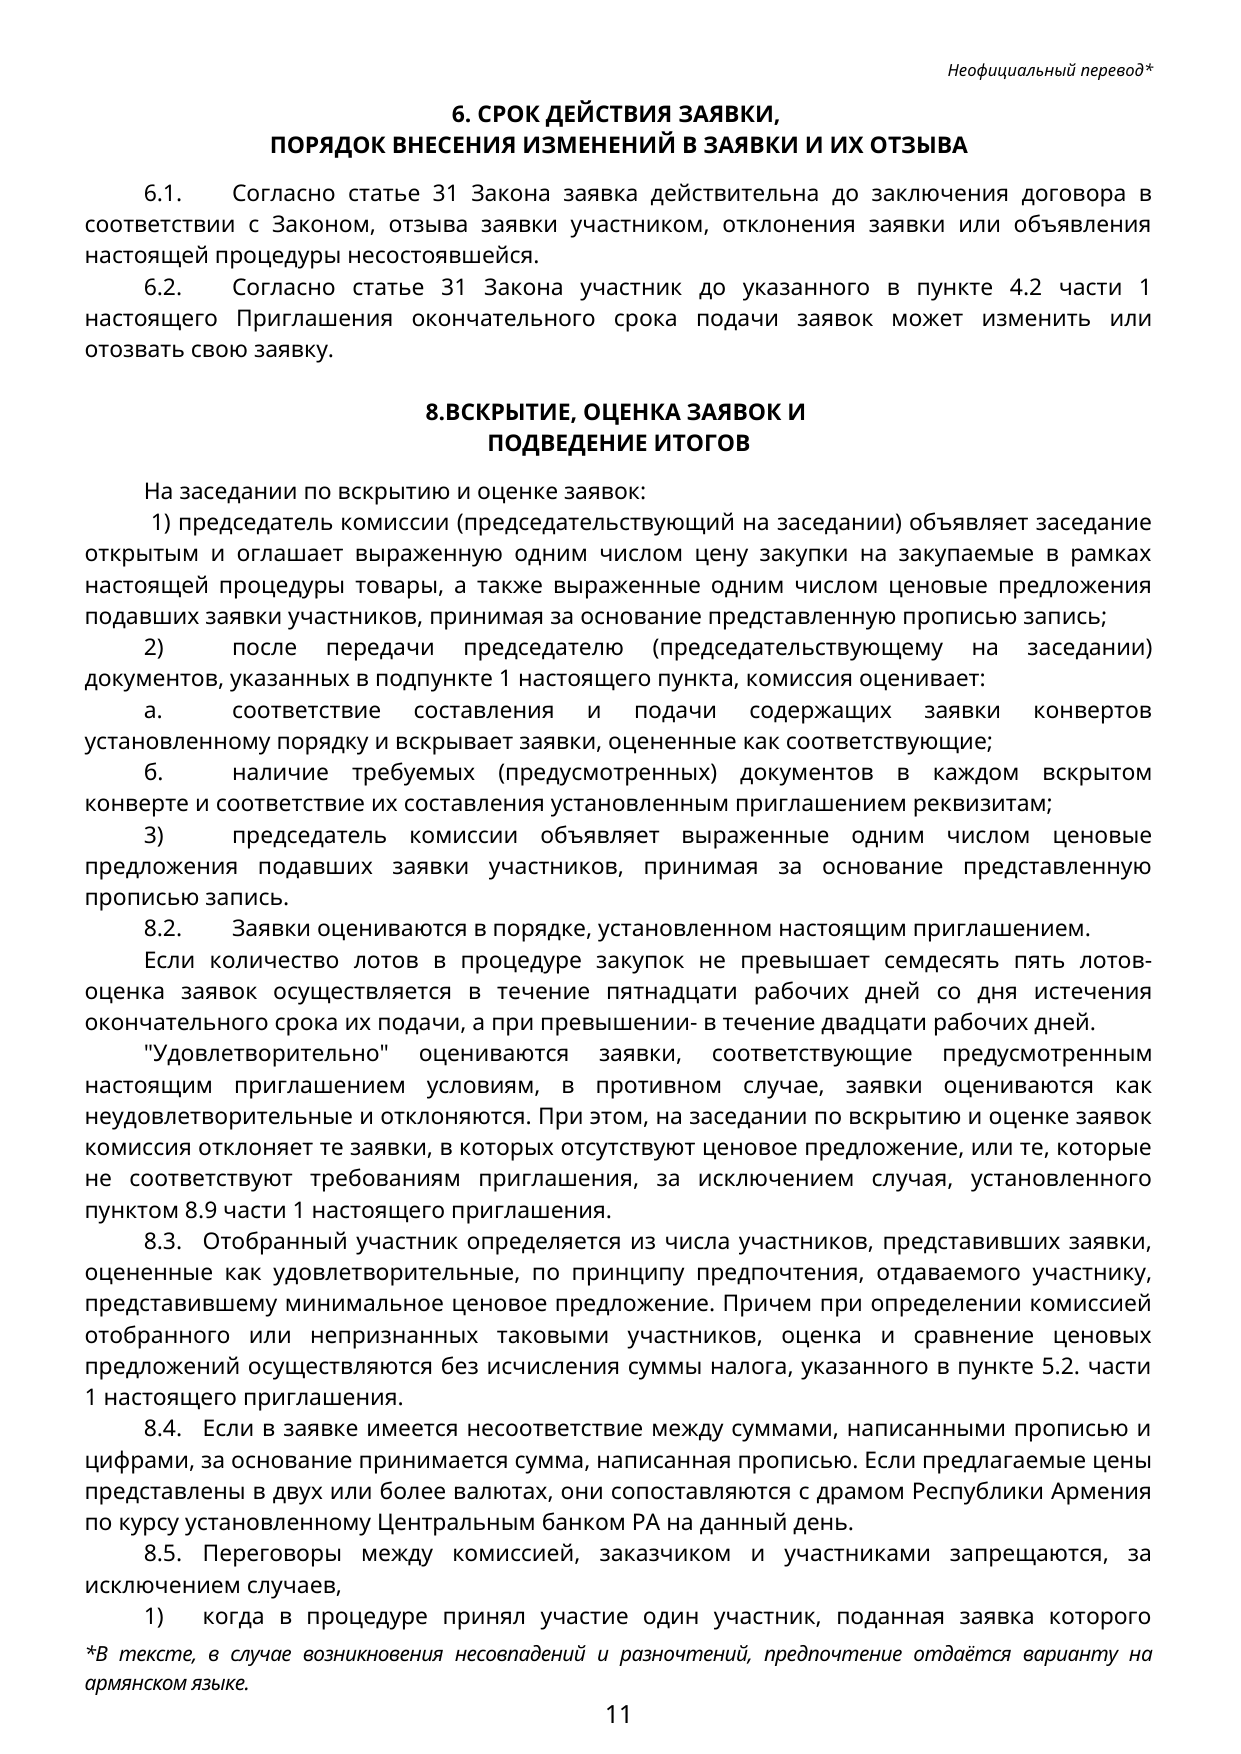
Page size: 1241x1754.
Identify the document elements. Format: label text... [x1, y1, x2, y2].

text 1) председатель комиссии (председательствующий на заседании) объявляет заседание открытым и оглашает выраженную одним числом цену закупки на закупаемые в рамках настоящей процедуры товары, а также выраженные одним числом ценовые предложения подавших заявки участников, принимая за основание представленную прописью запись; [84, 506, 1153, 631]
text 8.4. Если в заявке имеется несоответствие между суммами, написанными прописью и цифрами, за основание принимается сумма, написанная прописью. Если предлагаемые цены представлены в двух или более валютах, они сопоставляются с драмом Республики Армения по курсу установленному Центральным банком РА на данный день. [84, 1412, 1153, 1537]
text 2) после передачи председателю (председательствующему на заседании) документов, указанных в подпункте 1 настоящего пункта, комиссия оценивает: [84, 631, 1153, 694]
text 3) председатель комиссии объявляет выраженные одним числом ценовые предложения подавших заявки участников, принимая за основание представленную прописью запись. [84, 819, 1153, 912]
text 6. СРОК ДЕЙСТВИЯ ЗАЯВКИ, ПОРЯДОК ВНЕСЕНИЯ ИЗМЕНЕНИЙ В ЗАЯВКИ И ИХ ОТЗЫВА [143, 98, 1094, 160]
text 6.2. Согласно статье 31 Закона участник до указанного в пункте 4.2 части 1 настоящего Приглашения окончательного срока подачи заявок может изменить или отозвать свою заявку. [84, 271, 1153, 364]
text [84, 1600, 1153, 1631]
text 8.3. Отобранный участник определяется из числа участников, представивших заявки, оцененные как удовлетворительные, по принципу предпочтения, отдаваемого участнику, представившему минимальное ценовое предложение. Причем при определении комиссией отобранного или непризнанных таковыми участников, оценка и сравнение ценовых предложений осуществляются без исчисления суммы налога, указанного в пункте 5.2. части 1 настоящего приглашения. [84, 1225, 1153, 1412]
text 8.2. Заявки оцениваются в порядке, установленном настоящим приглашением. [84, 912, 1153, 944]
text 6.1. Согласно статье 31 Закона заявка действительна до заключения договора в соответствии с Законом, отзыва заявки участником, отклонения заявки или объявления настоящей процедуры несостоявшейся. [84, 177, 1153, 271]
text Если количество лотов в процедуре закупок не превышает семдесять пять лотов- оценка заявок осуществляется в течение пятнадцати рабочих дней со дня истечения окончательного срока их подачи, а при превышении- в течение двадцати рабочих дней. [84, 944, 1153, 1037]
text "Удовлетворительно" оцениваются заявки, соответствующие предусмотренным настоящим приглашением условиям, в противном случае, заявки оцениваются как неудовлетворительные и отклоняются. При этом, на заседании по вскрытию и оценке заявок комиссия отклоняет те заявки, в которых отсутствуют ценовое предложение, или те, которые не соответствуют требованиям приглашения, за исключением случая, установленного пунктом 8.9 части 1 настоящего приглашения. [84, 1037, 1153, 1225]
text 8.ВСКРЫТИЕ, ОЦЕНКА ЗАЯВОК И ПОДВЕДЕНИЕ ИТОГОВ [84, 396, 1153, 458]
text 8.5. Переговоры между комиссией, заказчиком и участниками запрещаются, за исключением случаев, [84, 1537, 1153, 1600]
text б. наличие требуемых (предусмотренных) документов в каждом вскрытом конверте и соответствие их составления установленным приглашением реквизитам; [84, 756, 1153, 819]
text а. соответствие составления и подачи содержащих заявки конвертов установленному порядку и вскрывает заявки, оцененные как соответствующие; [84, 694, 1153, 756]
text На заседании по вскрытию и оценке заявок: [84, 475, 1153, 506]
